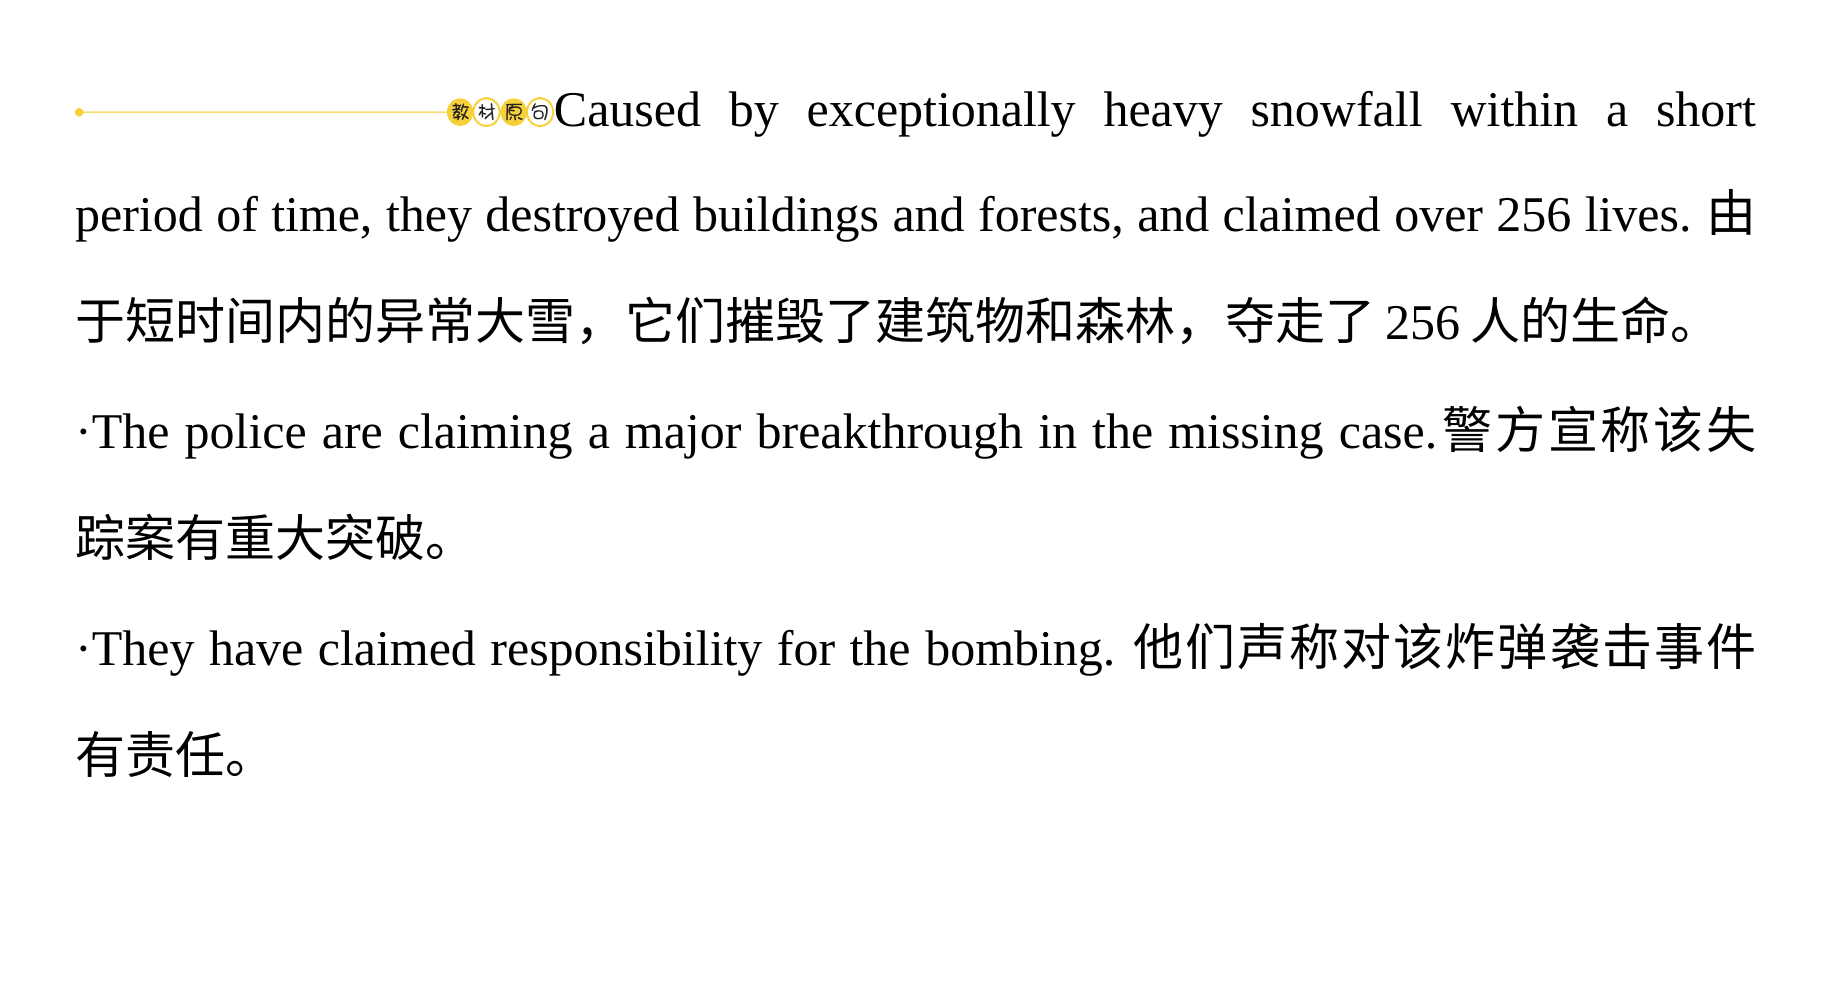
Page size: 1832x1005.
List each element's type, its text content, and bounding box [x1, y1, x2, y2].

text ·The police are claiming a major breakthrough in the missing case.警方宣称该失踪案有重大突破。 [75, 390, 1756, 571]
text ·They have claimed responsibility for the bombing. 他们声称对该炸弹袭击事件有责任。 [75, 607, 1756, 788]
picture [75, 97, 554, 127]
text Caused by exceptionally heavy snowfall within a short period of time, they destroyed buildings and forests, and claimed over 256 lives. 由于短时间内的异常大雪，它们摧毁了建筑物和森林，夺走了256人的生命。 [75, 79, 1756, 354]
